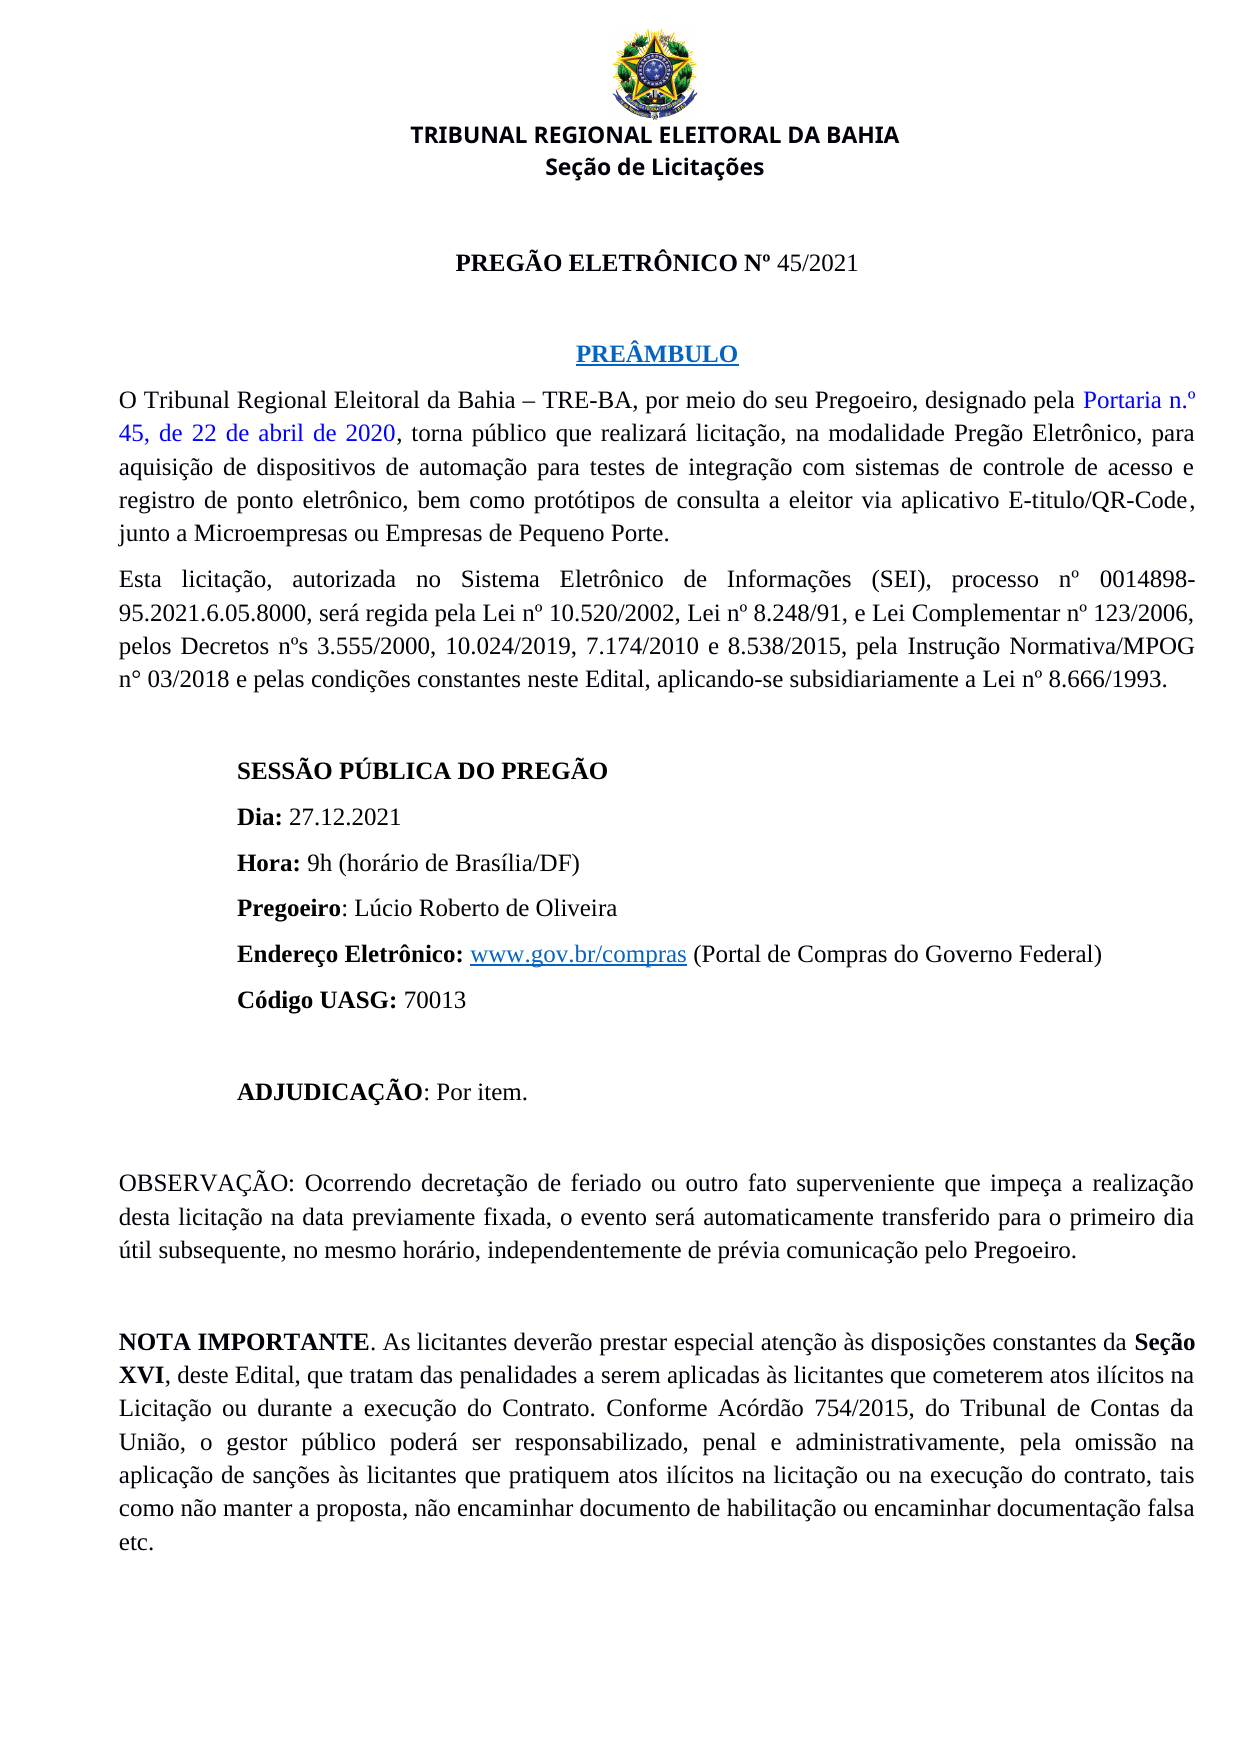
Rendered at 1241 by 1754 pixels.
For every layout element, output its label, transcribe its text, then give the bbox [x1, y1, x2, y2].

text ADJUDICAÇÃO: Por item. [163, 1073, 1195, 1107]
text SESSÃO PÚBLICA DO PREGÃO [237, 753, 1195, 786]
text O Tribunal Regional Eleitoral da Bahia – TRE-BA, por meio do seu Pregoeiro, designado pela Portaria n.º 45, de 22 de abril de 2020, torna público que realizará licitação, na modalidade Pregão Eletrônico, para aquisição de , junto a Microempresas ou Empresas de Pequeno Porte. [119, 382, 1195, 548]
text OBSERVAÇÃO: Ocorrendo decretação de feriado ou outro fato superveniente que impeça a realização desta licitação na data previamente fixada, o evento será automaticamente transferido para o primeiro dia útil subsequente, no mesmo horário, independentemente de prévia comunicação pelo Pregoeiro. [119, 1165, 1195, 1265]
text Hora: 9h (horário de Brasília/DF) [237, 844, 1195, 878]
text NOTA IMPORTANTE. As licitantes deverão prestar especial atenção às disposições constantes da Seção XVI, deste Edital, que tratam das penalidades a serem aplicadas às licitantes que cometerem atos ilícitos na Licitação ou durante a execução do Contrato. Conforme Acórdão 754/2015, do Tribunal de Contas da União, o gestor público poderá ser responsabilizado, penal e administrativamente, pela omissão na aplicação de sanções às licitantes que pratiquem atos ilícitos na licitação ou na execução do contrato, tais como não manter a proposta, não encaminhar documento de habilitação ou encaminhar documentação falsa etc. [119, 1323, 1195, 1557]
text Esta licitação, autorizada no Sistema Eletrônico de Informações (SEI), processo nº , será regida pela Lei nº 10.520/2002, Lei nº 8.248/91, e Lei Complementar nº 123/2006, pelos Decretos nºs 3.555/2000, 10.024/2019, 7.174/2010 e 8.538/2015, pela Instrução Normativa/MPOG n° 03/2018 e pelas condições constantes neste Edital, aplicando-se subsidiariamente a Lei nº 8.666/1993. [119, 561, 1195, 694]
text PREÂMBULO [119, 336, 1195, 369]
text Endereço Eletrônico: www.gov.br/compras (Portal de Compras do Governo Federal) [237, 936, 1195, 969]
text Pregoeiro: Lúcio Roberto de Oliveira [163, 890, 1195, 923]
text Código UASG: 70013 [163, 982, 1195, 1015]
text PREGÃO ELETRÔNICO Nº [119, 244, 1195, 278]
text Dia: 27.12.2021 [237, 798, 1195, 832]
